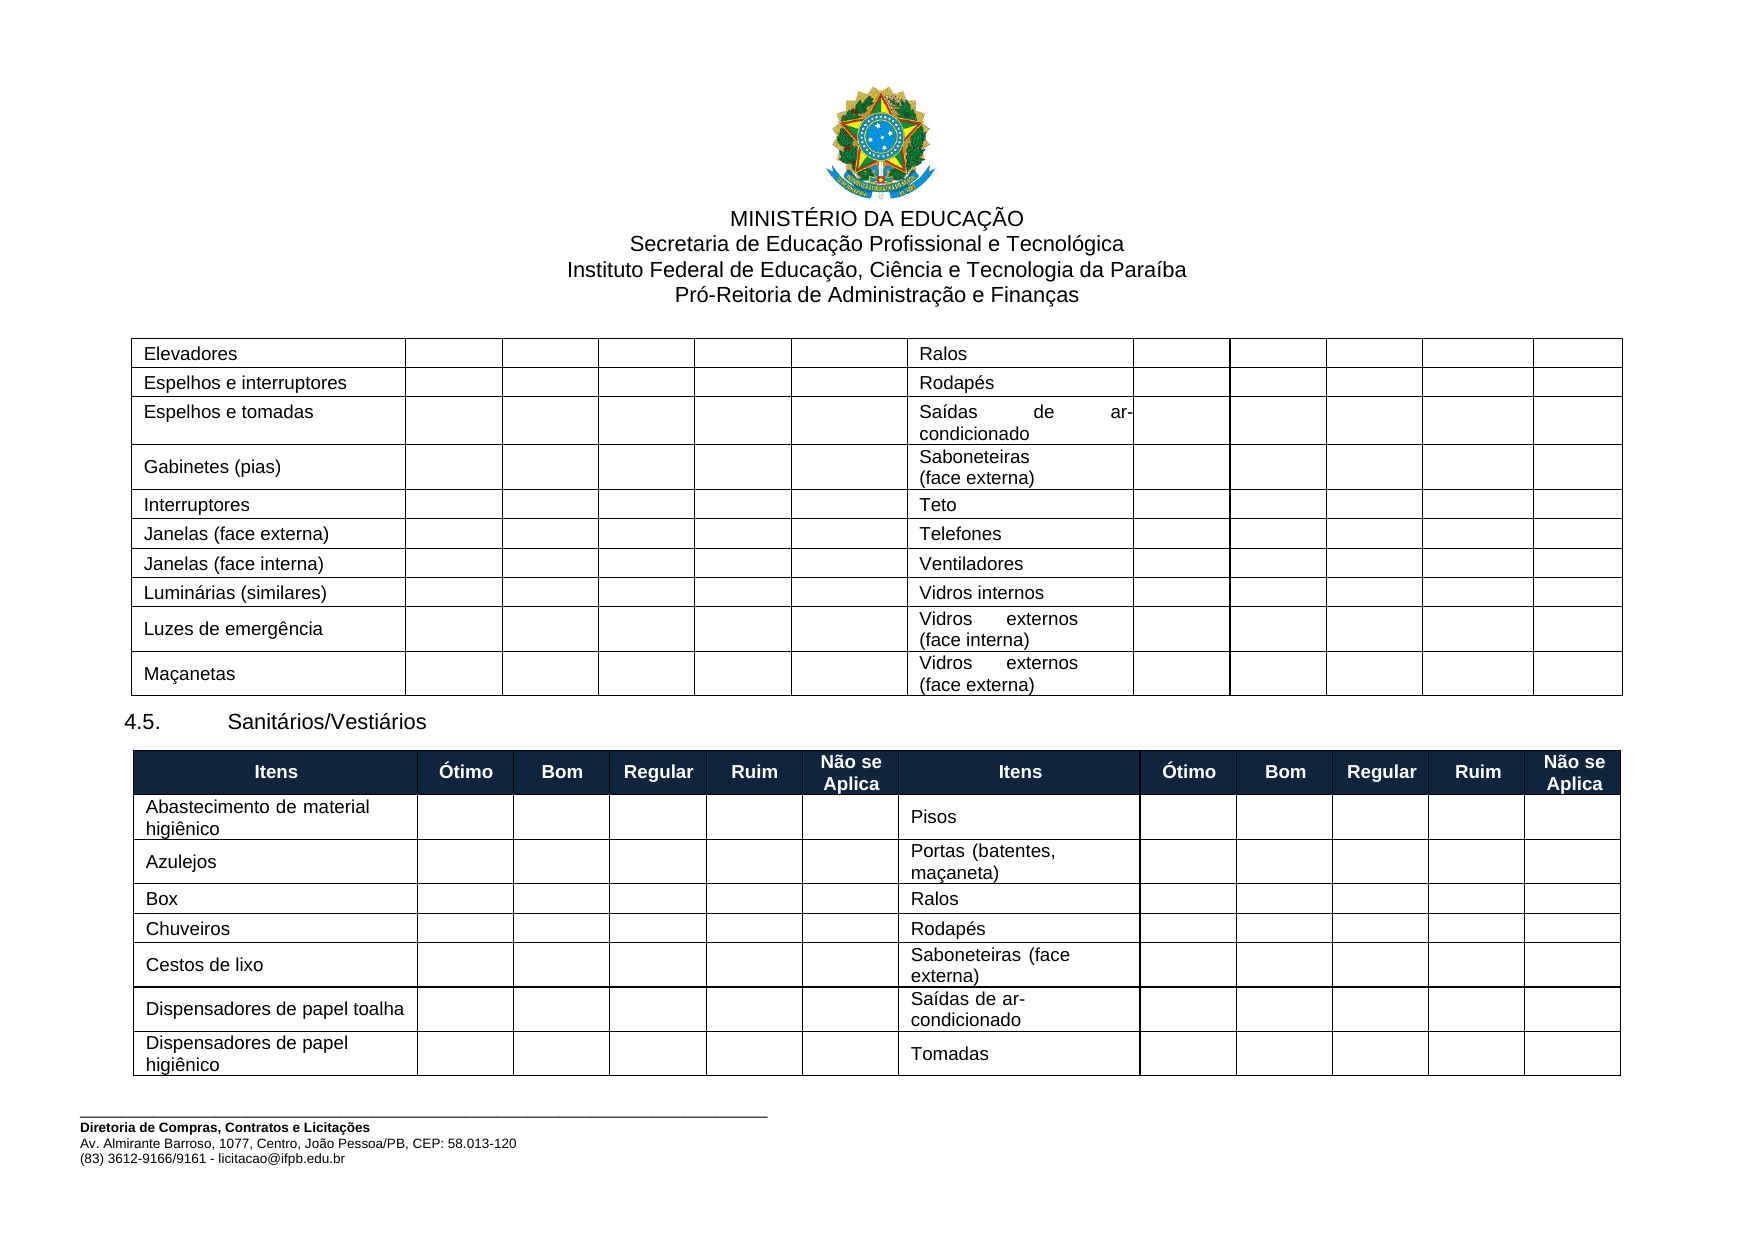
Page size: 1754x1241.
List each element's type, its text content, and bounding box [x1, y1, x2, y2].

table_cell [503, 368, 598, 396]
table_cell [1327, 397, 1422, 444]
table_cell [514, 1032, 609, 1075]
table_cell Ralos [899, 884, 1139, 913]
table_cell [1237, 914, 1332, 942]
table_cell [1327, 578, 1422, 606]
table_cell [695, 549, 791, 577]
table_header Ótimo [1141, 751, 1236, 794]
table_cell [1237, 795, 1332, 839]
table_cell [1333, 914, 1428, 942]
table_cell [1237, 1032, 1332, 1075]
table_cell [1423, 607, 1533, 651]
table_cell [695, 397, 791, 444]
table_cell [1134, 339, 1229, 367]
table_cell [406, 549, 502, 577]
table_cell Teto [908, 490, 1133, 518]
table_cell [803, 988, 898, 1031]
table_cell Azulejos [134, 840, 417, 883]
table_cell [1534, 445, 1622, 489]
table_cell [1423, 445, 1533, 489]
table_cell [1534, 549, 1622, 577]
table_cell [695, 519, 791, 547]
table_cell [1423, 339, 1533, 367]
table_cell [1423, 519, 1533, 547]
table_cell [514, 884, 609, 913]
table_cell Box [134, 884, 417, 913]
table_cell [792, 652, 907, 695]
table_cell [1429, 884, 1524, 913]
table_cell [406, 607, 502, 651]
table_cell [514, 795, 609, 839]
table_cell [1534, 339, 1622, 367]
table_cell [1134, 519, 1229, 547]
table_cell [1231, 368, 1326, 396]
table_cell [792, 490, 907, 518]
table_cell [503, 519, 598, 547]
table_cell [503, 490, 598, 518]
table_cell [1237, 943, 1332, 986]
table_cell [695, 652, 791, 695]
table_cell [610, 914, 706, 942]
table_cell [514, 943, 609, 986]
table_cell [1134, 397, 1229, 444]
table_cell [1429, 943, 1524, 986]
table_cell [1141, 795, 1236, 839]
table_cell [1423, 652, 1533, 695]
table_cell [503, 397, 598, 444]
table_cell [803, 795, 898, 839]
table_cell [707, 884, 802, 913]
table_cell [1327, 607, 1422, 651]
table_cell Rodapés [908, 368, 1133, 396]
table_cell [406, 578, 502, 606]
table_header Itens [134, 751, 417, 794]
table_cell [1429, 795, 1524, 839]
table_header Itens [899, 751, 1139, 794]
table_cell [695, 339, 791, 367]
table_cell [599, 607, 694, 651]
table_cell Luzes de emergência [132, 607, 405, 651]
table_cell [695, 445, 791, 489]
table_cell [1134, 549, 1229, 577]
table_cell [792, 519, 907, 547]
table_cell [599, 490, 694, 518]
table_cell [610, 988, 706, 1031]
table_cell [599, 519, 694, 547]
table_cell [418, 943, 513, 986]
table_cell [503, 339, 598, 367]
table_cell [610, 884, 706, 913]
table_cell Tomadas [899, 1032, 1139, 1075]
table_cell [406, 368, 502, 396]
table_cell [1327, 339, 1422, 367]
table_cell [792, 549, 907, 577]
table_cell [1134, 652, 1229, 695]
table_cell [1134, 490, 1229, 518]
table_cell [599, 652, 694, 695]
table_cell [418, 1032, 513, 1075]
table_cell [707, 943, 802, 986]
table_cell [1333, 840, 1428, 883]
table_cell [803, 840, 898, 883]
table_cell [1231, 519, 1326, 547]
table_cell Interruptores [132, 490, 405, 518]
table_cell [406, 445, 502, 489]
table_header Ruim [1429, 751, 1524, 794]
table_cell [418, 795, 513, 839]
table_cell Saídas de ar- condicionado [899, 988, 1139, 1031]
table_cell [1231, 607, 1326, 651]
table_header Não se Aplica [1525, 751, 1620, 794]
table_cell [792, 607, 907, 651]
table_cell [792, 445, 907, 489]
table_cell [514, 988, 609, 1031]
table_cell [1231, 652, 1326, 695]
table_cell [1534, 490, 1622, 518]
table_cell [1134, 368, 1229, 396]
table_cell [418, 914, 513, 942]
table_cell [503, 652, 598, 695]
table_cell [707, 988, 802, 1031]
table_cell [1423, 549, 1533, 577]
table_header Ótimo [418, 751, 513, 794]
table_cell [1525, 988, 1620, 1031]
table_cell [503, 549, 598, 577]
table_cell [792, 397, 907, 444]
table_cell Maçanetas [132, 652, 405, 695]
table_cell [418, 840, 513, 883]
list Sanitários/Vestiários [124, 709, 1674, 734]
table_cell [1327, 445, 1422, 489]
table_cell [1141, 943, 1236, 986]
table_cell Abastecimento de material higiênico [134, 795, 417, 839]
table_cell [1423, 397, 1533, 444]
table_cell [1141, 884, 1236, 913]
table_cell [1231, 339, 1326, 367]
table_cell [1327, 368, 1422, 396]
table_cell [1231, 397, 1326, 444]
table_cell Dispensadores de papel toalha [134, 988, 417, 1031]
table_cell Pisos [899, 795, 1139, 839]
table_cell [1237, 988, 1332, 1031]
table_cell [1333, 988, 1428, 1031]
table_header Regular [610, 751, 706, 794]
table_cell [514, 840, 609, 883]
table_cell [503, 578, 598, 606]
table_cell [1525, 943, 1620, 986]
table_cell [599, 368, 694, 396]
table_cell [1327, 490, 1422, 518]
table_cell [1429, 840, 1524, 883]
table_cell [1141, 988, 1236, 1031]
table_cell [1525, 884, 1620, 913]
table_cell Chuveiros [134, 914, 417, 942]
table_cell Ventiladores [908, 549, 1133, 577]
table_cell [418, 884, 513, 913]
table_cell [707, 1032, 802, 1075]
table_cell [803, 1032, 898, 1075]
table_cell Saboneteiras (face externa) [899, 943, 1139, 986]
table_cell Cestos de lixo [134, 943, 417, 986]
table_cell [1237, 884, 1332, 913]
table_cell [1423, 578, 1533, 606]
table_cell [1231, 490, 1326, 518]
table_cell [792, 578, 907, 606]
table_cell [803, 943, 898, 986]
table_cell [599, 397, 694, 444]
table_cell [1333, 795, 1428, 839]
table_cell [1525, 1032, 1620, 1075]
table_cell Ralos [908, 339, 1133, 367]
table_cell [599, 549, 694, 577]
table_cell [610, 1032, 706, 1075]
table_cell [792, 368, 907, 396]
table_cell Vidros externos (face interna) [908, 607, 1133, 651]
table_cell [599, 445, 694, 489]
table_header Ruim [707, 751, 802, 794]
table_cell [406, 397, 502, 444]
table_cell [1525, 914, 1620, 942]
picture [822, 83, 939, 202]
table_header Regular [1333, 751, 1428, 794]
table_cell Gabinetes (pias) [132, 445, 405, 489]
table_cell Janelas (face interna) [132, 549, 405, 577]
table_cell [1429, 914, 1524, 942]
table_cell [1141, 914, 1236, 942]
table_cell [610, 943, 706, 986]
table_cell [610, 840, 706, 883]
table_cell [695, 368, 791, 396]
table_cell [1231, 445, 1326, 489]
table_cell [1423, 490, 1533, 518]
table_cell [1231, 549, 1326, 577]
table_cell [695, 578, 791, 606]
table_cell [599, 578, 694, 606]
table_cell [1423, 368, 1533, 396]
table_cell [1534, 578, 1622, 606]
table_cell Telefones [908, 519, 1133, 547]
table_cell [418, 988, 513, 1031]
table_cell [1333, 1032, 1428, 1075]
table_header Bom [1237, 751, 1332, 794]
table_cell Espelhos e interruptores [132, 368, 405, 396]
table_cell [1141, 1032, 1236, 1075]
table_cell [1525, 840, 1620, 883]
table_cell [803, 914, 898, 942]
table_cell Janelas (face externa) [132, 519, 405, 547]
table_cell [707, 840, 802, 883]
table_cell [406, 652, 502, 695]
table_cell [1534, 397, 1622, 444]
table_cell [1534, 368, 1622, 396]
table_cell [1429, 1032, 1524, 1075]
table_cell Vidros internos [908, 578, 1133, 606]
table_cell Dispensadores de papel higiênico [134, 1032, 417, 1075]
table_cell Luminárias (similares) [132, 578, 405, 606]
table_cell Saboneteiras (face externa) [908, 445, 1133, 489]
table_cell [406, 519, 502, 547]
table_cell [1333, 943, 1428, 986]
table_cell [1534, 519, 1622, 547]
table_header Bom [514, 751, 609, 794]
table_cell [707, 914, 802, 942]
table_cell [1333, 884, 1428, 913]
table_cell [1237, 840, 1332, 883]
table_cell [695, 607, 791, 651]
table_cell [1134, 578, 1229, 606]
table_cell [1429, 988, 1524, 1031]
table_cell [406, 339, 502, 367]
table_cell [1327, 549, 1422, 577]
table_cell [695, 490, 791, 518]
table_cell [406, 490, 502, 518]
table_cell [792, 339, 907, 367]
table_cell [1534, 607, 1622, 651]
table_cell [599, 339, 694, 367]
table_cell [1134, 445, 1229, 489]
table_cell [1534, 652, 1622, 695]
table_cell [707, 795, 802, 839]
table_cell Vidros externos (face externa) [908, 652, 1133, 695]
table_cell [610, 795, 706, 839]
table_cell [1327, 519, 1422, 547]
table_cell Elevadores [132, 339, 405, 367]
table_cell Rodapés [899, 914, 1139, 942]
table_cell Portas (batentes, maçaneta) [899, 840, 1139, 883]
table_cell Espelhos e tomadas [132, 397, 405, 444]
table_cell Saídas de ar-condicionado [908, 397, 1133, 444]
table_cell [803, 884, 898, 913]
table_cell [1134, 607, 1229, 651]
table_cell [1525, 795, 1620, 839]
table_header Não se Aplica [803, 751, 898, 794]
table_cell [514, 914, 609, 942]
table_cell [1327, 652, 1422, 695]
table_cell [503, 607, 598, 651]
table_cell [503, 445, 598, 489]
table_cell [1141, 840, 1236, 883]
table_cell [1231, 578, 1326, 606]
